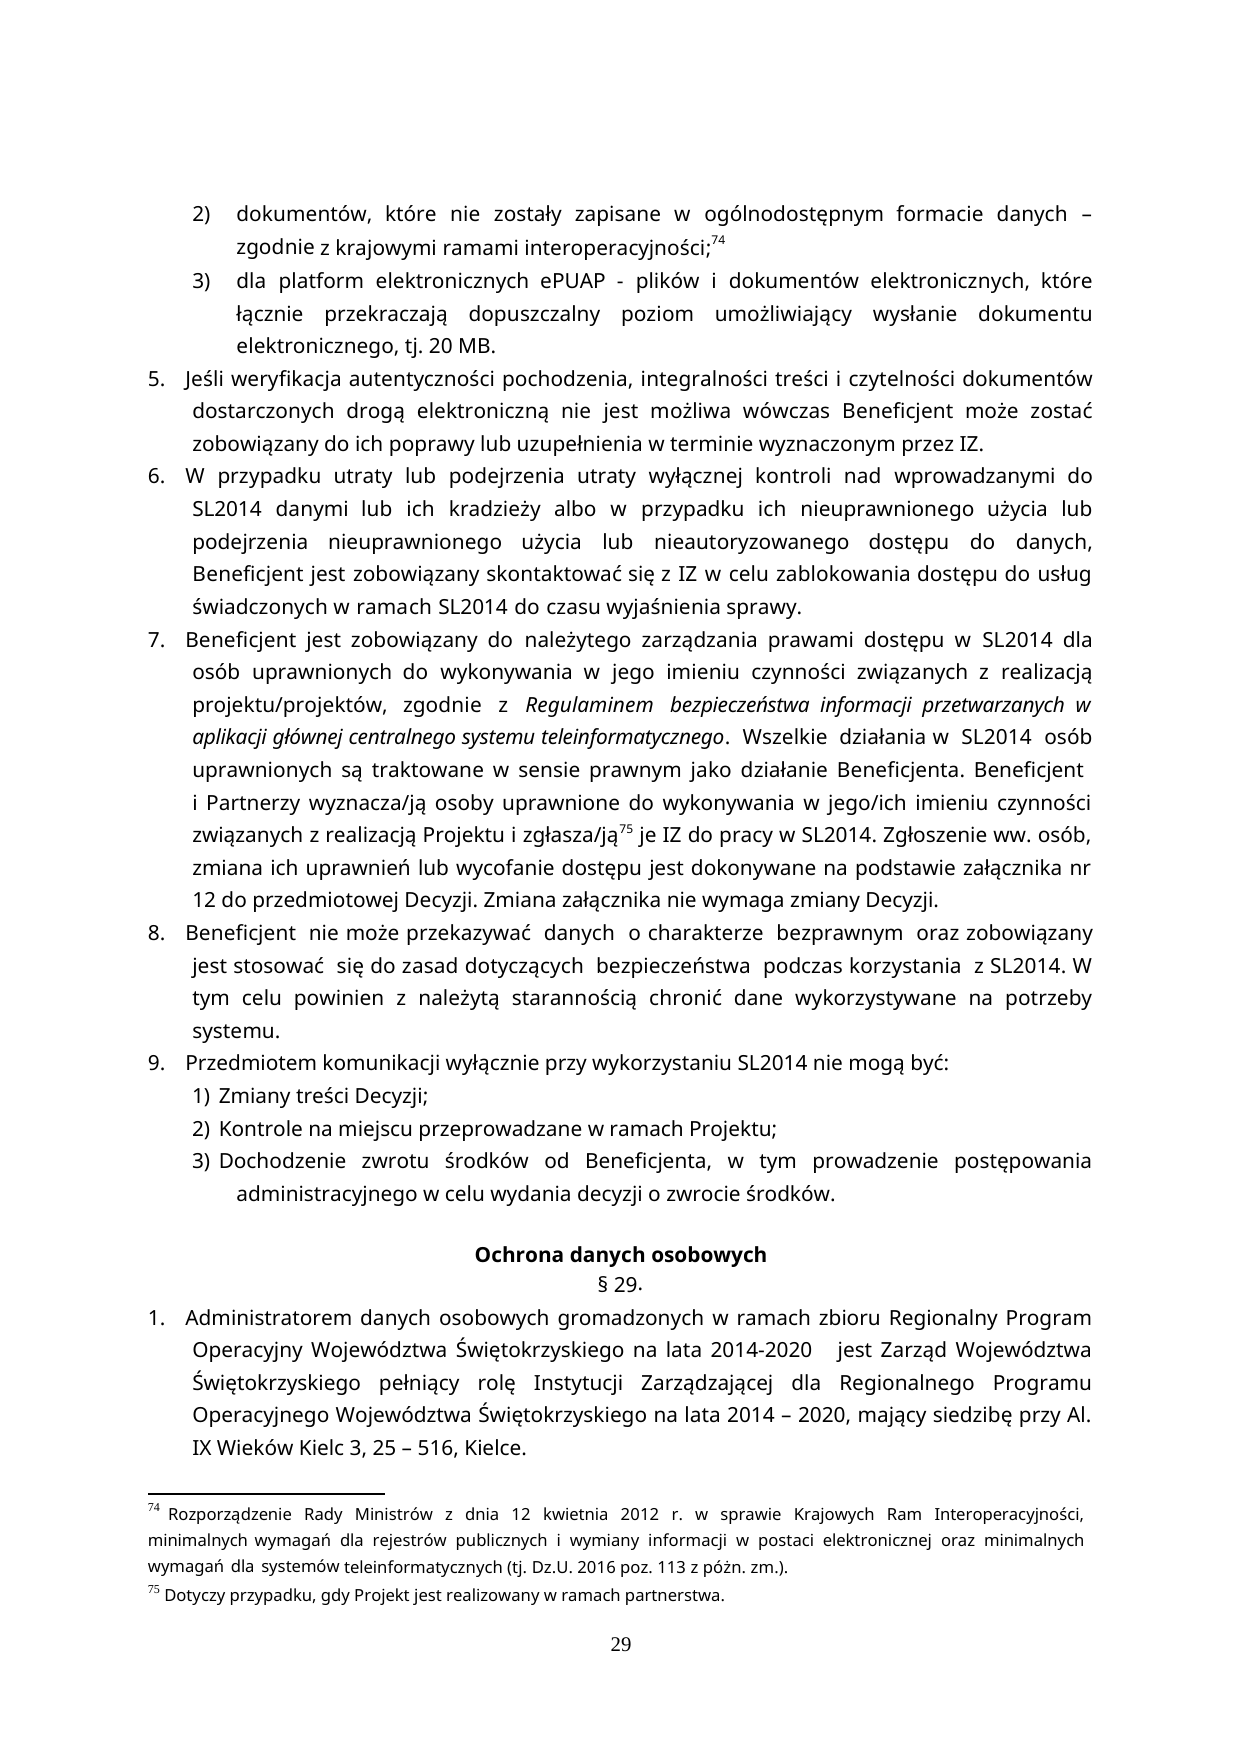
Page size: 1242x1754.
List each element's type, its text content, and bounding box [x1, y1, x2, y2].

list W przypadku utraty lub podejrzenia utraty wyłącznej kontroli nad wprowadzanymi do SL2014 danymi lub ich kradzieży albo w przypadku ich nieuprawnionego użycia lub podejrzenia nieuprawnionego użycia lub nieautoryzowanego dostępu do danych, Beneficjent jest zobowiązany skontaktować się z IZ w celu zablokowania dostępu do usług świadczonych w ramach SL2014 do czasu wyjaśnienia sprawy. [148, 462, 1093, 621]
list Przedmiotem komunikacji wyłącznie przy wykorzystaniu SL2014 nie mogą być: [148, 1048, 1093, 1077]
list Dochodzenie zwrotu środków od Beneficjenta, w tym prowadzenie postępowania administracyjnego w celu wydania decyzji o zwrocie środków. [192, 1146, 1093, 1207]
list Beneficjent jest zobowiązany do należytego zarządzania prawami dostępu w SL2014 dla osób uprawnionych do wykonywania w jego imieniu czynności związanych z realizacją projektu/projektów, zgodnie z Regulaminem bezpieczeństwa informacji przetwarzanych w aplikacji głównej centralnego systemu teleinformatycznego. Wszelkie działania w SL2014 osób uprawnionych są traktowane w sensie prawnym jako działanie Beneficjenta. Beneficjent i Partnerzy wyznacza/ją osoby uprawnione do wykonywania w jego/ich imieniu czynności związanych z realizacją Projektu i zgłasza/ją je IZ do pracy w SL2014. Zgłoszenie ww. osób, zmiana ich uprawnień lub wycofanie dostępu jest dokonywane na podstawie załącznika nr 12 do przedmiotowej Decyzji. Zmiana załącznika nie wymaga zmiany Decyzji. [148, 625, 1093, 914]
list Zmiany treści Decyzji; [192, 1081, 1093, 1109]
list Beneficjent nie może przekazywać danych o charakterze bezprawnym oraz zobowiązany jest stosować się do zasad dotyczących bezpieczeństwa podczas korzystania z SL2014. W tym celu powinien z należytą starannością chronić dane wykorzystywane na potrzeby systemu. [148, 918, 1093, 1044]
text Ochrona danych osobowych [148, 1240, 1094, 1268]
list Jeśli weryfikacja autentyczności pochodzenia, integralności treści i czytelności dokumentów dostarczonych drogą elektroniczną nie jest możliwa wówczas Beneficjent może zostać zobowiązany do ich poprawy lub uzupełnienia w terminie wyznaczonym przez IZ. [148, 364, 1093, 457]
text § 29. [148, 1268, 1093, 1298]
list dla platform elektronicznych ePUAP - plików i dokumentów elektronicznych, które łącznie przekraczają dopuszczalny poziom umożliwiający wysłanie dokumentu elektronicznego, tj. 20 MB. [192, 266, 1093, 360]
list Kontrole na miejscu przeprowadzane w ramach Projektu; [192, 1114, 1093, 1142]
list dokumentów, które nie zostały zapisane w ogólnodostępnym formacie danych – zgodnie z krajowymi ramami interoperacyjności; [192, 199, 1093, 262]
list Administratorem danych osobowych gromadzonych w ramach zbioru Regionalny Program Operacyjny Województwa Świętokrzyskiego na lata 2014-2020 jest Zarząd Województwa Świętokrzyskiego pełniący rolę Instytucji Zarządzającej dla Regionalnego Programu Operacyjnego Województwa Świętokrzyskiego na lata 2014 – 2020, mający siedzibę przy Al. IX Wieków Kielc 3, 25 – 516, Kielce. [148, 1303, 1093, 1461]
